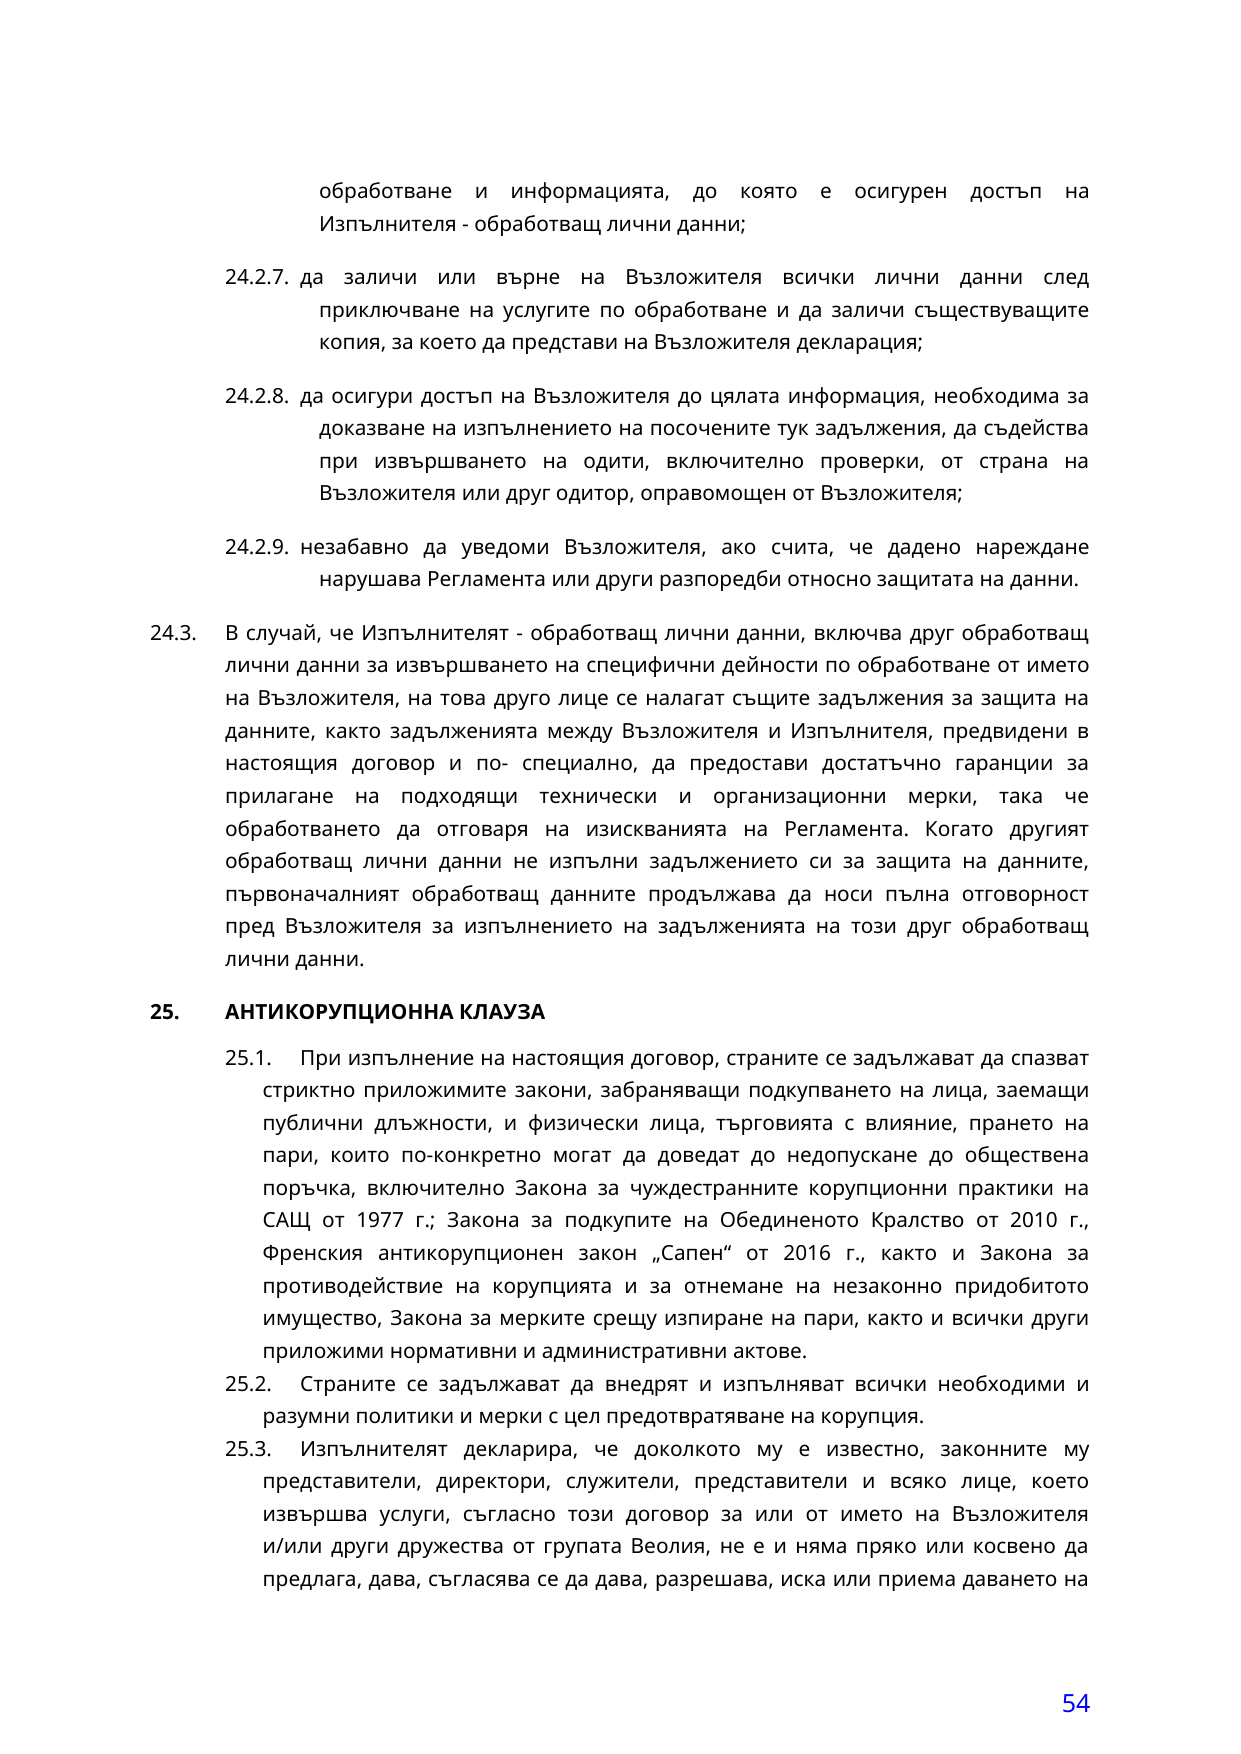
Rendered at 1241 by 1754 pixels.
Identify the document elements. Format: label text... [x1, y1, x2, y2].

list При изпълнение на настоящия договор, страните се задължават да спазват стриктно приложимите закони, забраняващи подкупването на лица, заемащи публични длъжности, и физически лица, търговията с влияние, прането на пари, които по-конкретно могат да доведат до недопускане до обществена поръчка, включително Закона за чуждестранните корупционни практики на САЩ от 1977 г.; Закона за подкупите на Обединеното Кралство от 2010 г., Френския антикорупционен закон „Сапен“ от 2016 г., както и Закона за противодействие на корупцията и за отнемане на незаконно придобитото имущество, Закона за мерките срещу изпиране на пари, както и всички други приложими нормативни и административни актове. [225, 1043, 1090, 1364]
list незабавно да уведоми Възложителя, ако счита, че дадено нареждане нарушава Регламента или други разпоредби относно защитата на данни. [225, 532, 1090, 593]
list да осигури достъп на Възложителя до цялата информация, необходима за доказване на изпълнението на посочените тук задължения, да съдейства при извършването на одити, включително проверки, от страна на Възложителя или друг одитор, оправомощен от Възложителя; [225, 381, 1090, 507]
list В случай, че Изпълнителят - обработващ лични данни, включва друг обработващ лични данни за извършването на специфични дейности по обработване от името на Възложителя, на това друго лице се налагат същите задължения за защита на данните, както задълженията между Възложителя и Изпълнителя, предвидени в настоящия договор и по- специално, да предостави достатъчно гаранции за прилагане на подходящи технически и организационни мерки, така че обработването да отговаря на изискванията на Регламента. Когато другият обработващ лични данни не изпълни задължението си за защита на данните, първоначалният обработващ данните продължава да носи пълна отговорност пред Възложителя за изпълнението на задълженията на този друг обработващ лични данни. [150, 618, 1090, 972]
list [225, 1434, 1090, 1593]
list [225, 176, 1090, 237]
list да заличи или върне на Възложителя всички лични данни след приключване на услугите по обработване и да заличи съществуващите копия, за което да представи на Възложителя декларация; [225, 262, 1090, 356]
list АНТИКОРУПЦИОННА КЛАУЗА [150, 997, 1090, 1026]
list Страните се задължават да внедрят и изпълняват всички необходими и разумни политики и мерки с цел предотвратяване на корупция. [225, 1369, 1090, 1430]
